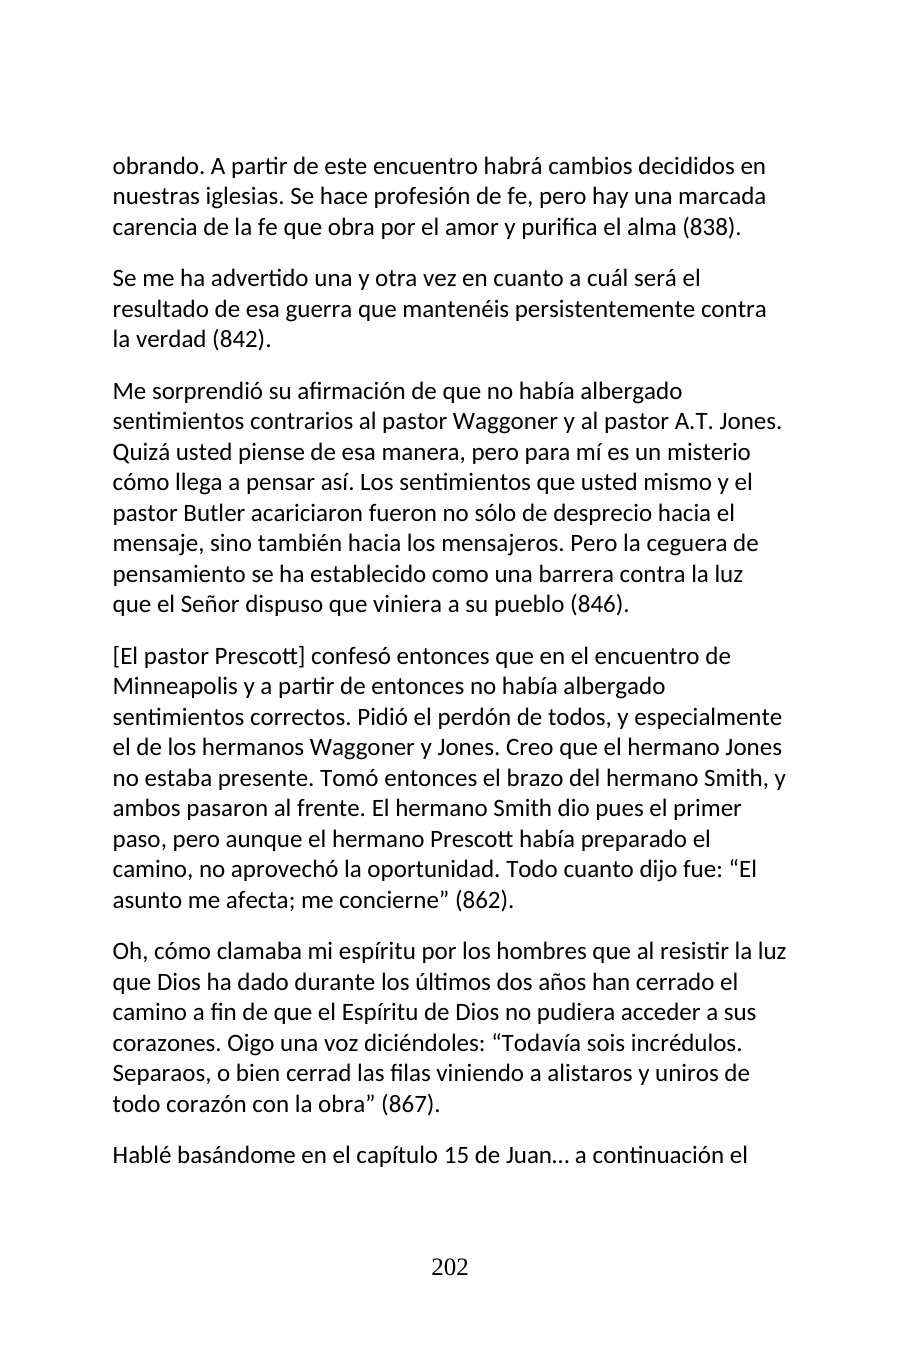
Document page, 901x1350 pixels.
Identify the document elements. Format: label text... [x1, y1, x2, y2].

text Me sorprendió su afirmación de que no había albergado sentimientos contrarios al pastor Waggoner y al pastor A.T. Jones. Quizá usted piense de esa manera, pero para mí es un misterio cómo llega a pensar así. Los sentimientos que usted mismo y el pastor Butler acariciaron fueron no sólo de desprecio hacia el mensaje, sino también hacia los mensajeros. Pero la ceguera de pensamiento se ha establecido como una barrera contra la luz que el Señor dispuso que viniera a su pueblo (846). [112, 375, 788, 619]
text Oh, cómo clamaba mi espíritu por los hombres que al resistir la luz que Dios ha dado durante los últimos dos años han cerrado el camino a fin de que el Espíritu de Dios no pudiera acceder a sus corazones. Oigo una voz diciéndoles: “Todavía sois incrédulos. Separaos, o bien cerrad las filas viniendo a alistaros y uniros de todo corazón con la obra” (867). [112, 935, 788, 1118]
text [El pastor Prescott] confesó entonces que en el encuentro de Minneapolis y a partir de entonces no había albergado sentimientos correctos. Pidió el perdón de todos, y especialmente el de los hermanos Waggoner y Jones. Creo que el hermano Jones no estaba presente. Tomó entonces el brazo del hermano Smith, y ambos pasaron al frente. El hermano Smith dio pues el primer paso, pero aunque el hermano Prescott había preparado el camino, no aprovechó la oportunidad. Todo cuanto dijo fue: “El asunto me afecta; me concierne” (862). [112, 640, 788, 914]
text Se me ha advertido una y otra vez en cuanto a cuál será el resultado de esa guerra que mantenéis persistentemente contra la verdad (842). [112, 262, 788, 354]
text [112, 150, 788, 242]
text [112, 1139, 788, 1170]
